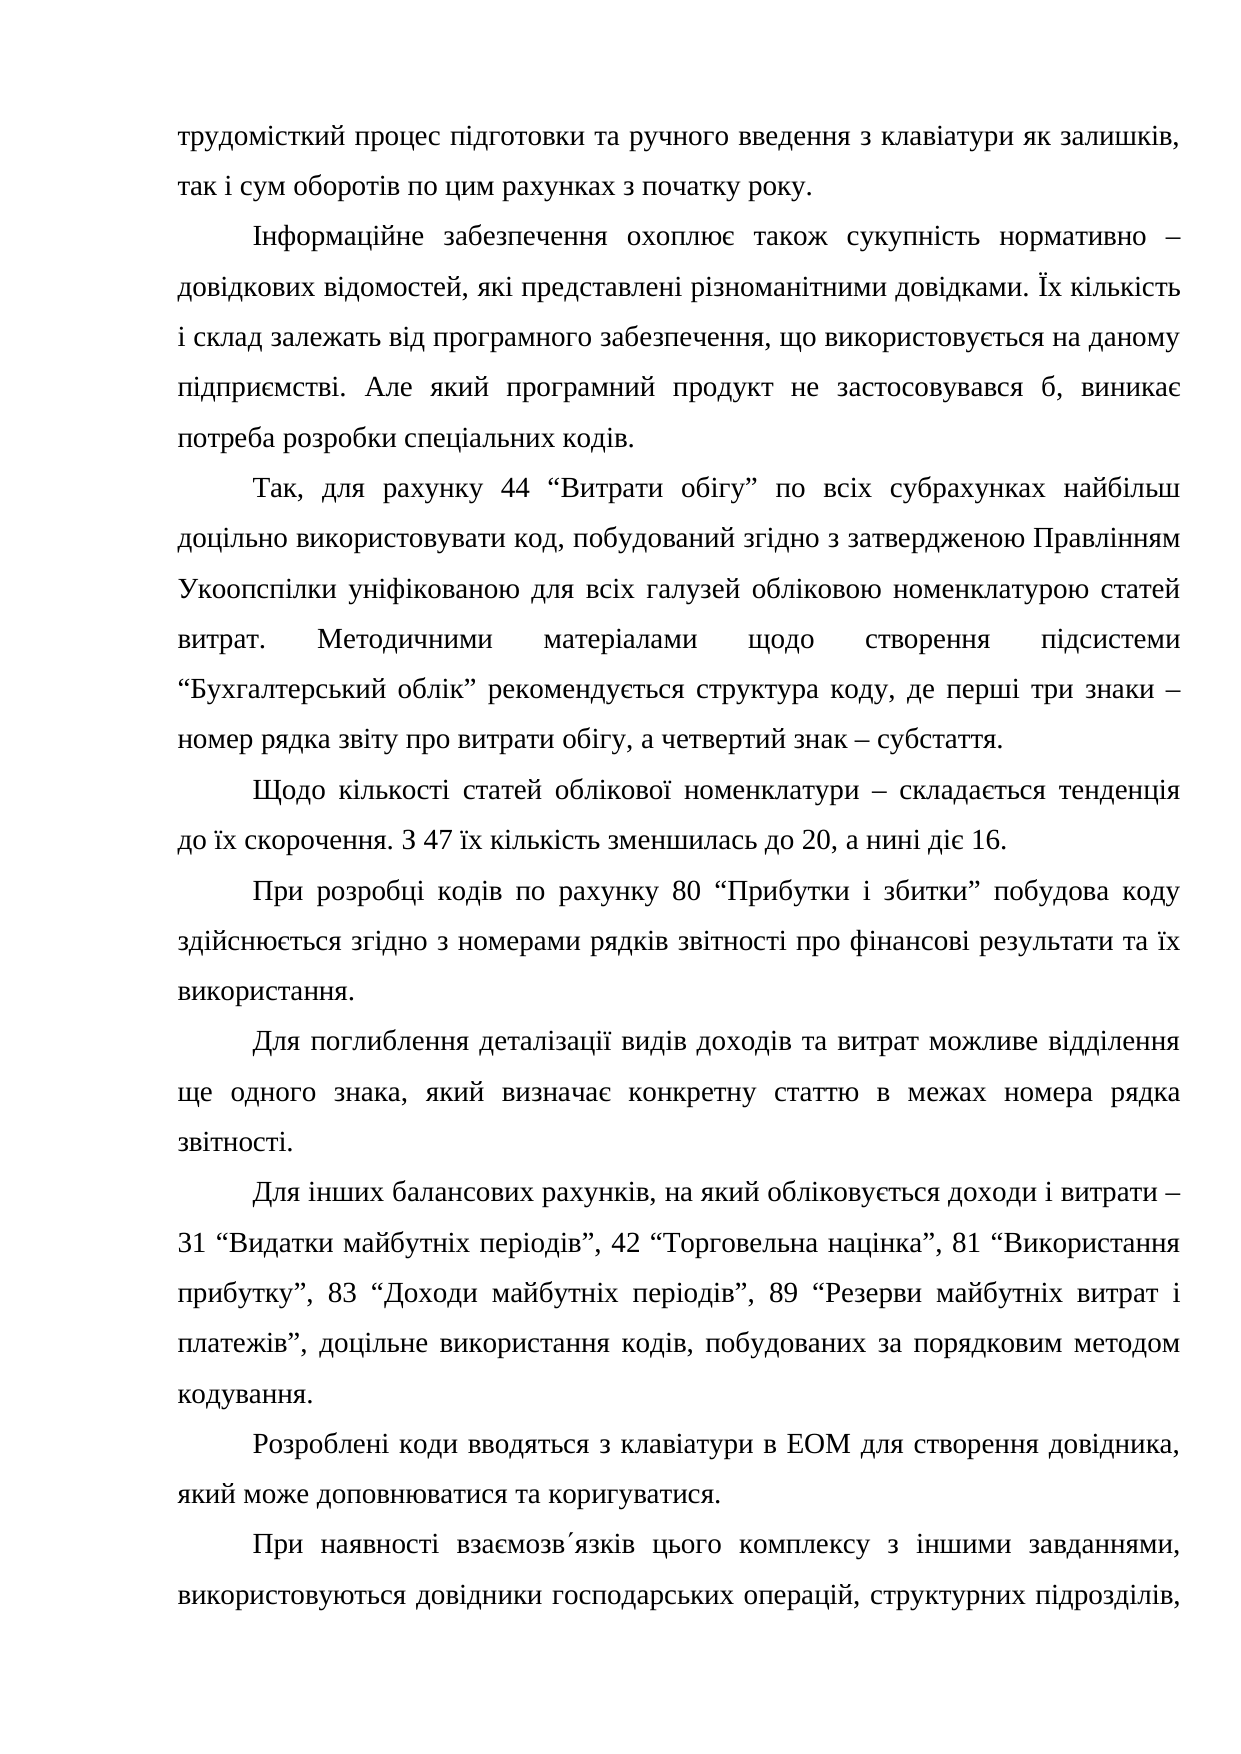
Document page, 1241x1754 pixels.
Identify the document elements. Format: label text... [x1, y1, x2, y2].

text Інформаційне забезпечення охоплює також сукупність нормативно – довідкових відомостей, які представлені різноманітними довідками. Їх кількість і склад залежать від програмного забезпечення, що використовується на даному підприємстві. Але який програмний продукт не застосовувався б, виникає потреба розробки спеціальних кодів. [177, 219, 1181, 453]
text При розробці кодів по рахунку 80 “Прибутки і збитки” побудова коду здійснюється згідно з номерами рядків звітності про фінансові результати та їх використання. [177, 873, 1181, 1007]
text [177, 118, 1181, 202]
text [177, 1527, 1181, 1611]
text Для поглиблення деталізації видів доходів та витрат можливе відділення ще одного знака, який визначає конкретну статтю в межах номера рядка звітності. [177, 1024, 1181, 1158]
text Так, для рахунку 44 “Витрати обігу” по всіх субрахунках найбільш доцільно використовувати код, побудований згідно з затвердженою Правлінням Укоопспілки уніфікованою для всіх галузей обліковою номенклатурою статей витрат. Методичними матеріалами щодо створення підсистеми “Бухгалтерський облік” рекомендується структура коду, де перші три знаки – номер рядка звіту про витрати обігу, а четвертий знак – субстаття. [177, 470, 1181, 755]
text Розроблені коди вводяться з клавіатури в ЕОМ для створення довідника, який може доповнюватися та коригуватися. [177, 1426, 1181, 1510]
text Для інших балансових рахунків, на який обліковується доходи і витрати – 31 “Видатки майбутніх періодів”, 42 “Торговельна націнка”, 81 “Використання прибутку”, 83 “Доходи майбутніх періодів”, 89 “Резерви майбутніх витрат і платежів”, доцільне використання кодів, побудованих за порядковим методом кодування. [177, 1175, 1181, 1409]
text Щодо кількості статей облікової номенклатури – складається тенденція до їх скорочення. З 47 їх кількість зменшилась до 20, а нині діє 16. [177, 772, 1181, 856]
